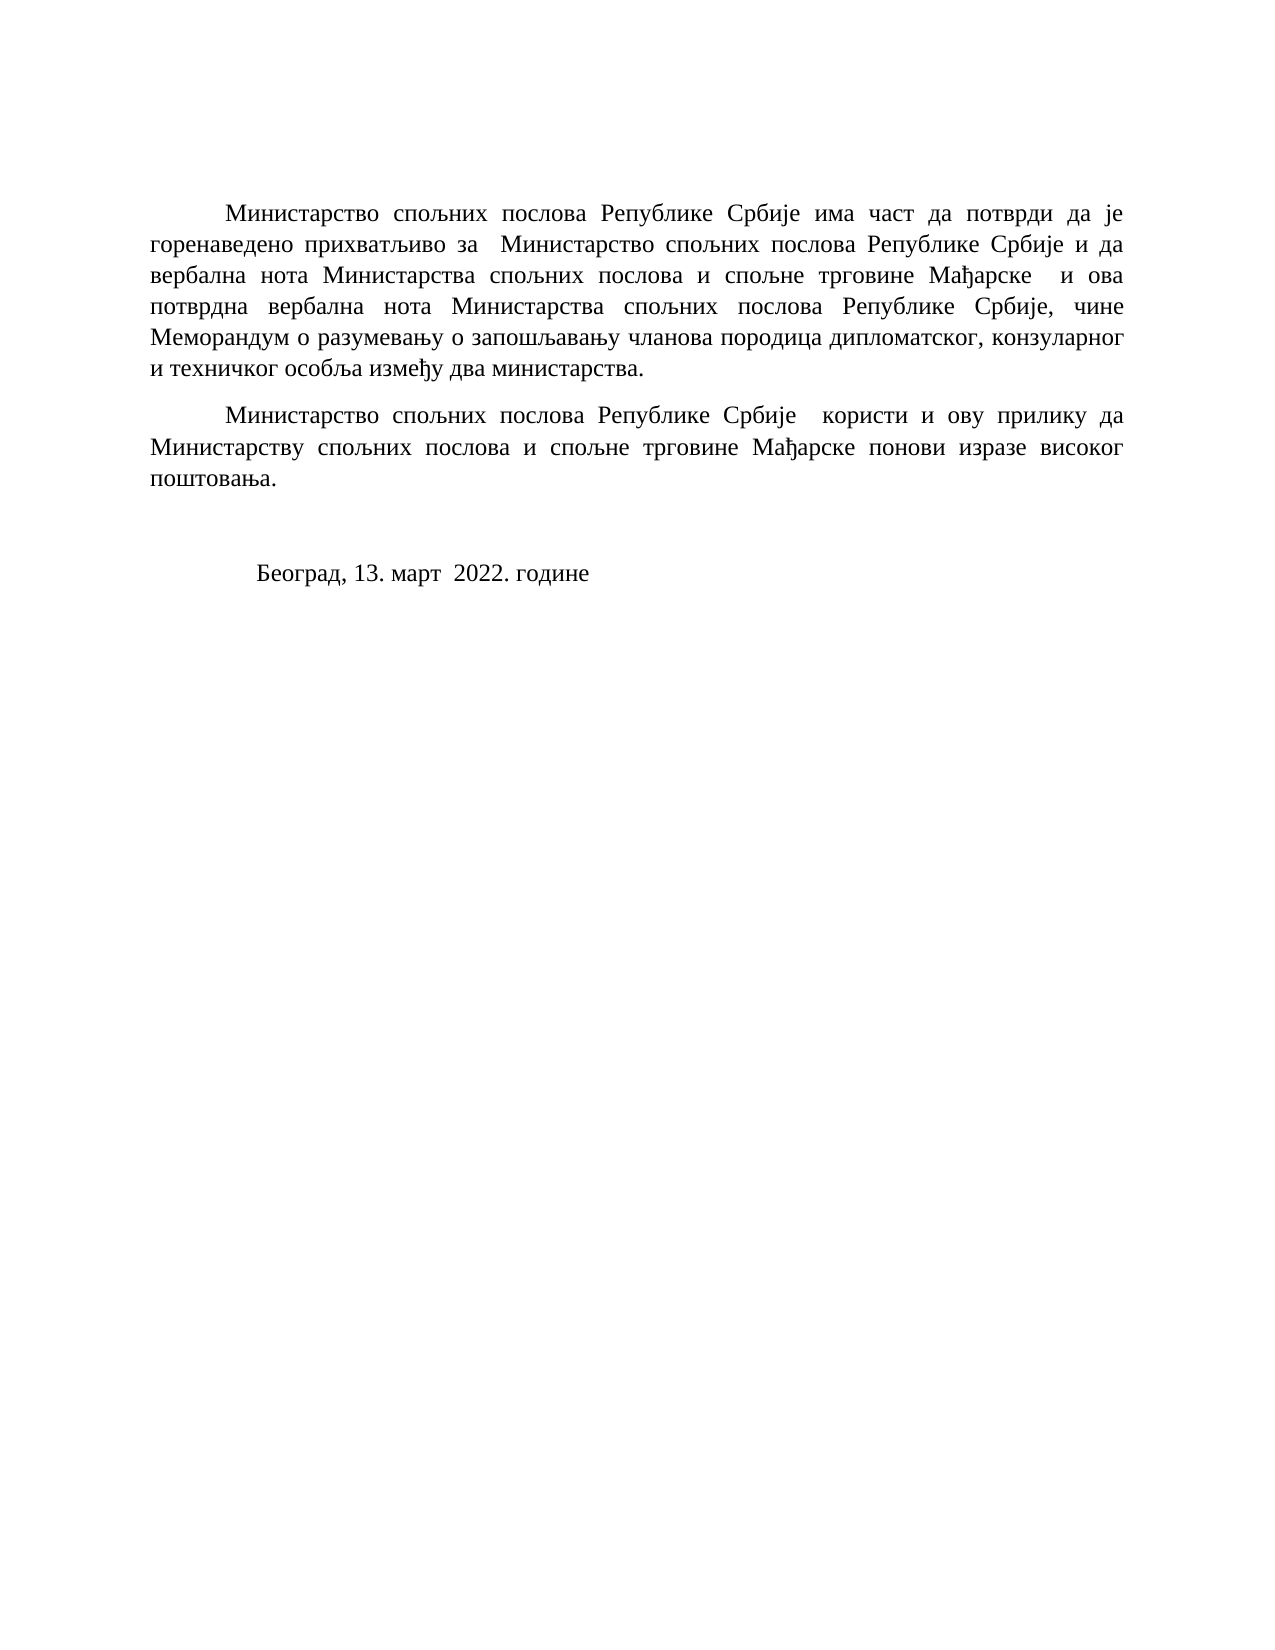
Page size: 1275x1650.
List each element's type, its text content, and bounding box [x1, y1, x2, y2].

text Министарство спољних послова Републике Србије има част да потврди да је горенаведено прихватљиво за Министарство спољних послова Републике Србије и да вербална нота Министарства спољних послова и спољне трговине Мађарске и ова потврдна вербална нота Министарства спољних послова Републике Србије, чине Меморандум о разумевању о запошљавању чланова породица дипломатског, конзуларног и техничког особља између два министарства. [150, 198, 1125, 382]
text Министарство спољних послова Републике Србије користи и ову прилику да Министарству спољних послова и спољне трговине Мађарске понови изразе високог поштовања. [150, 401, 1125, 491]
text Београд, 13. март 2022. године [150, 558, 1125, 587]
